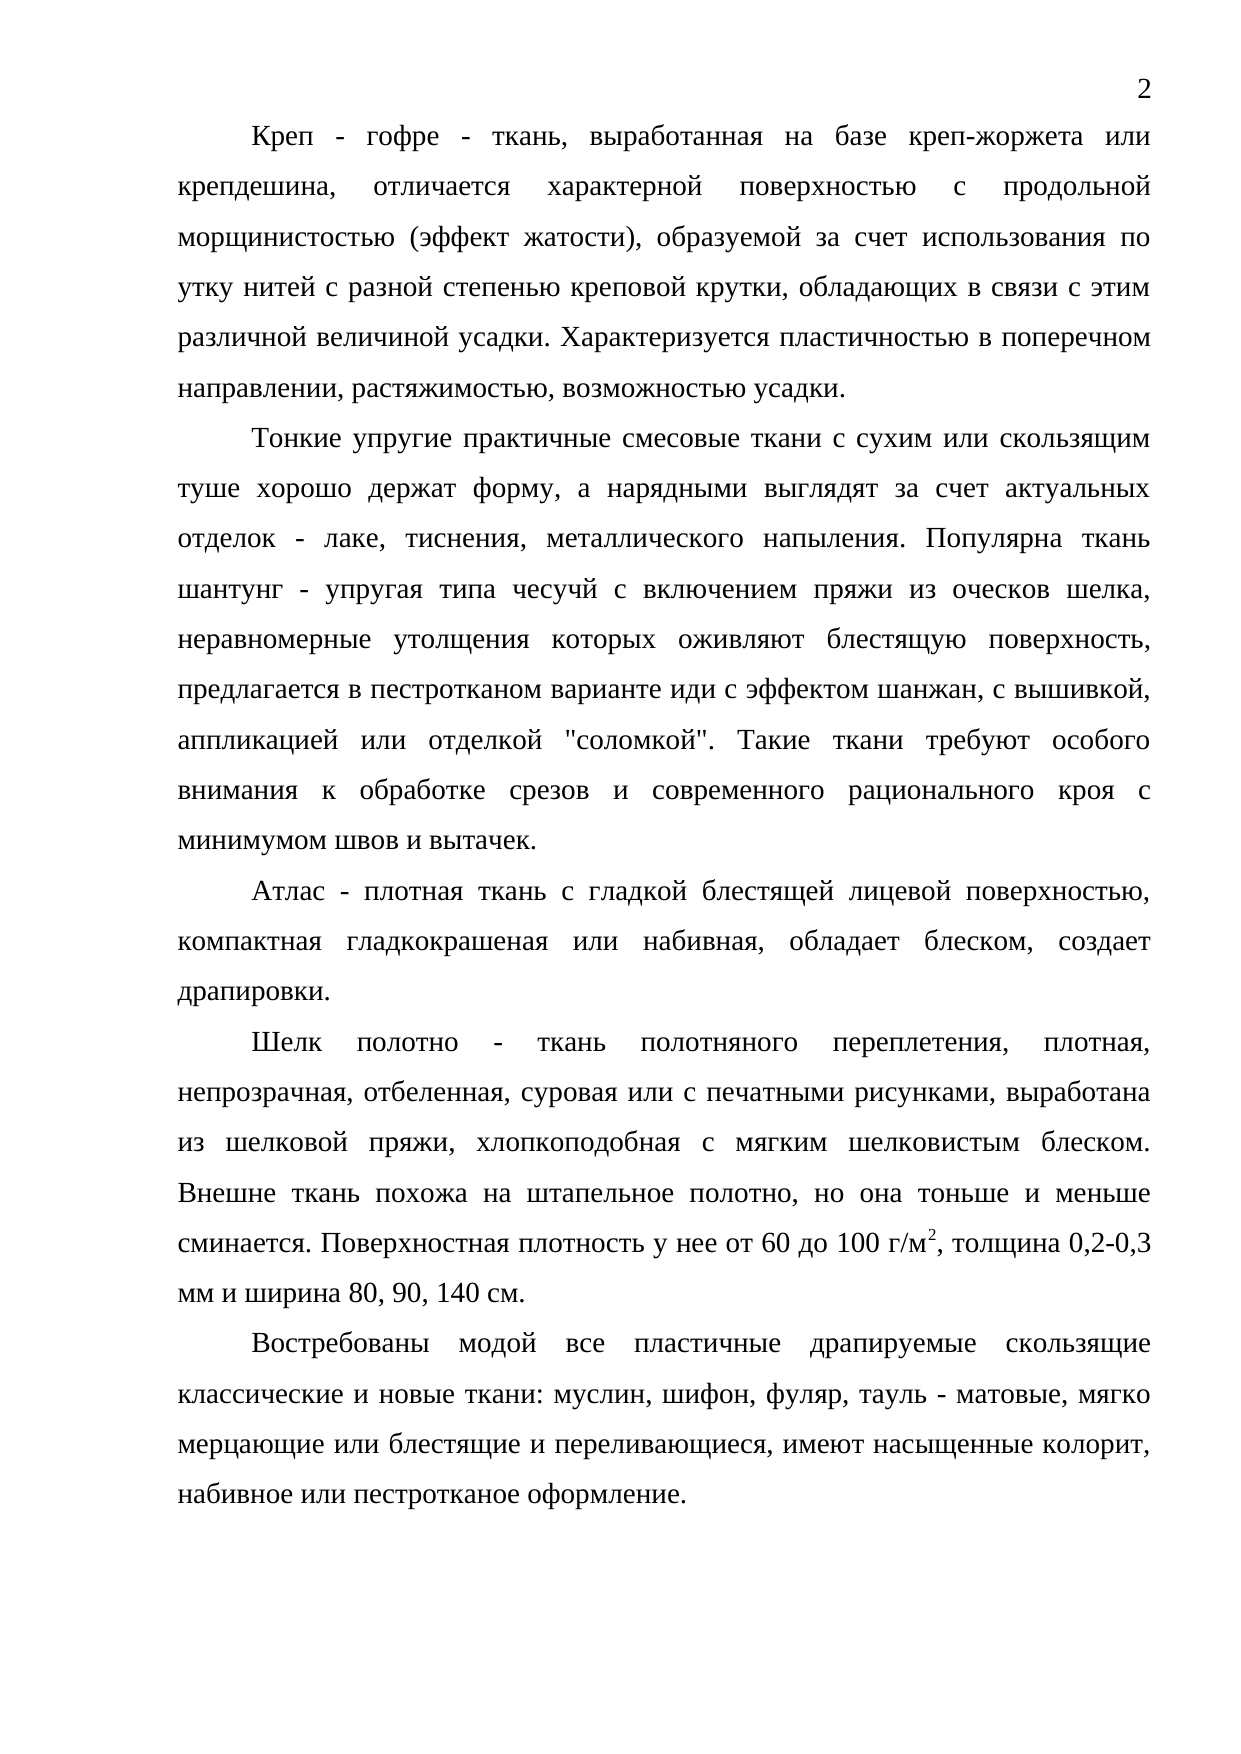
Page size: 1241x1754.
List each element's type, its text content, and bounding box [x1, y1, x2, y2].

text Креп - гофре - ткань, выработанная на базе креп-жоржета или крепдешина, отличается характерной поверхностью с продольной морщинистостью (эффект жатости), образуемой за счет использования по утку нитей с разной степенью креповой крутки, обладающих в связи с этим различной величиной усадки. Характеризуется пластичностью в поперечном направлении, растяжимостью, возможностью усадки. [177, 118, 1152, 403]
text Тонкие упругие практичные смесовые ткани с сухим или скользящим туше хорошо держат форму, а нарядными выглядят за счет актуальных отделок - лаке, тиснения, металлического напыления. Популярна ткань шантунг - упругая типа чесучй с включением пряжи из оческов шелка, неравномерные утолщения которых оживляют блестящую поверхность, предлагается в пестротканом варианте иди с эффектом шанжан, с вышивкой, аппликацией или отделкой "соломкой". Такие ткани требуют особого внимания к обработке срезов и современного рационального кроя с минимумом швов и вытачек. [177, 420, 1152, 856]
text Атлас - плотная ткань с гладкой блестящей лицевой поверхностью, компактная гладкокрашеная или набивная, обладает блеском, создает драпировки. [177, 873, 1152, 1007]
text Востребованы модой все пластичные драпируемые скользящие классические и новые ткани: муслин, шифон, фуляр, тауль - матовые, мягко мерцающие или блестящие и переливающиеся, имеют насыщенные колорит, набивное или пестротканое оформление. [177, 1326, 1152, 1510]
text Шелк полотно - ткань полотняного переплетения, плотная, непрозрачная, отбеленная, суровая или с печатными рисунками, выработана из шелковой пряжи, хлопкоподобная с мягким шелковистым блеском. Внешне ткань похожа на штапельное полотно, но она тоньше и меньше сминается. Поверхностная плотность у нее от 60 до 100 г/м2, толщина 0,2-0,3 мм и ширина 80, 90, 140 см. [177, 1024, 1152, 1309]
